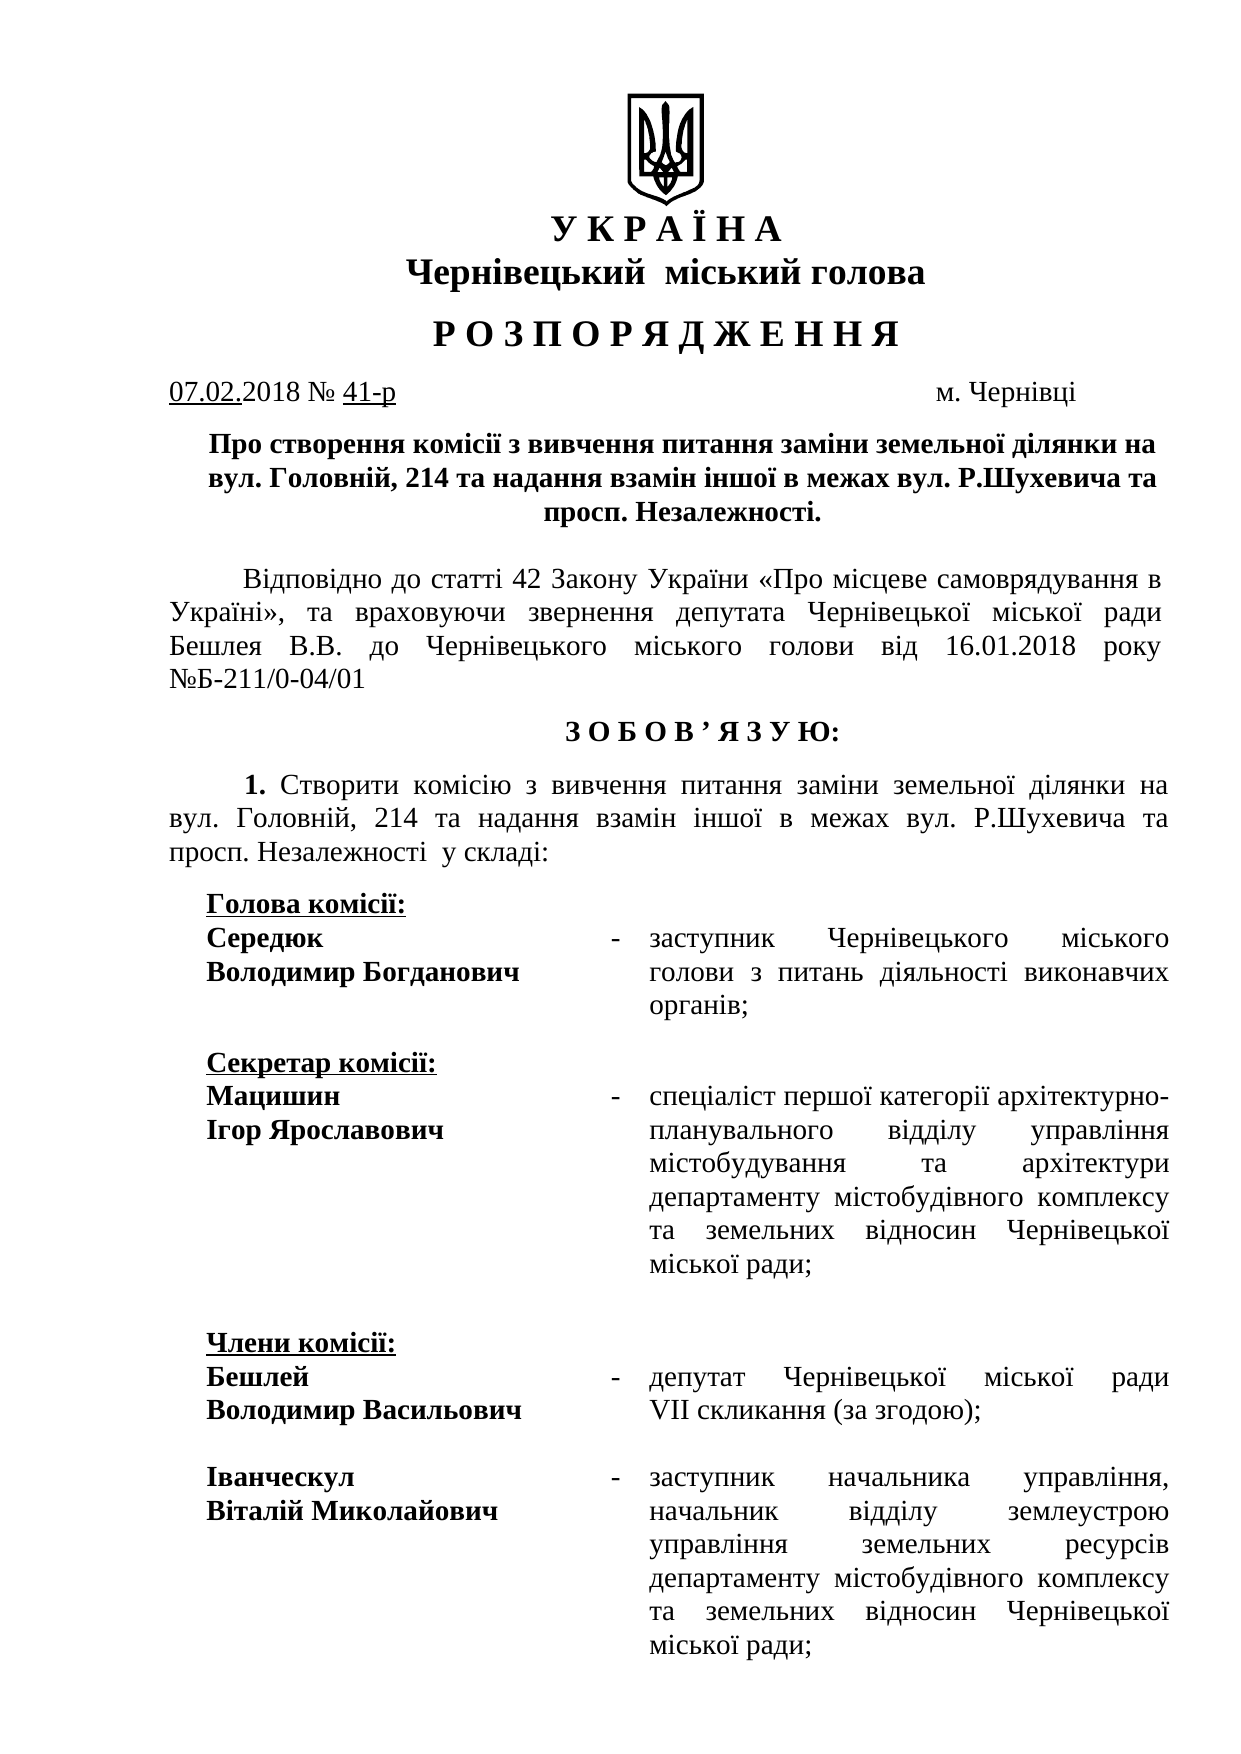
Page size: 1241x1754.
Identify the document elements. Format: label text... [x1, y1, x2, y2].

text З О Б О В ’ Я З У Ю: [169, 714, 1162, 748]
table_cell депутат Чернівецької міської ради VIІ скликання (за згодою); [638, 1325, 1174, 1459]
table_cell Секретар комісії: Мацишин Ігор Ярославович [195, 1045, 593, 1325]
table_header заступник Чернівецького міського голови з питань діяльності виконавчих органів; [638, 887, 1174, 1045]
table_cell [195, 1459, 593, 1728]
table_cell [638, 1459, 1174, 1728]
text 07.02.2018 № 41-р м. Чернівці [169, 374, 1162, 407]
text Відповідно до статті 42 Закону України «Про місцеве самоврядування в Україні», та враховуючи звернення депутата Чернівецької міської ради Бешлея В.В. до Чернівецького міського голови від 16.01.2018 року №Б-211/0-04/01 [169, 561, 1162, 695]
table_cell - [593, 1045, 638, 1325]
table_header Голова комісії: Середюк Володимир Богданович [195, 887, 593, 1045]
subtitle Р О З П О Р Я Д Ж Е Н Н Я [169, 312, 1162, 355]
table_cell Члени комісії: Бешлей Володимир Васильович [195, 1325, 593, 1459]
text У К Р А Ї Н А [169, 206, 1162, 249]
text 1. Створити комісію з вивчення питання заміни земельної ділянки на вул. Головній, 214 та надання взамін іншої в межах вул. Р.Шухевича та просп. Незалежності у складі: [169, 767, 1170, 867]
table_header - [593, 887, 638, 1045]
table_cell спеціаліст першої категорії архітектурно-планувального відділу управління містобудування та архітектури департаменту містобудівного комплексу та земельних відносин Чернівецької міської ради; [638, 1045, 1174, 1325]
table_header Про створення комісії з вивчення питання заміни земельної ділянки на вул. Головній, 214 та надання взамін іншої в межах вул. Р.Шухевича та просп. Незалежності. [169, 427, 1189, 527]
text Чернівецький міський голова [169, 249, 1162, 292]
table_cell - [593, 1325, 638, 1459]
table_cell - [593, 1459, 638, 1728]
